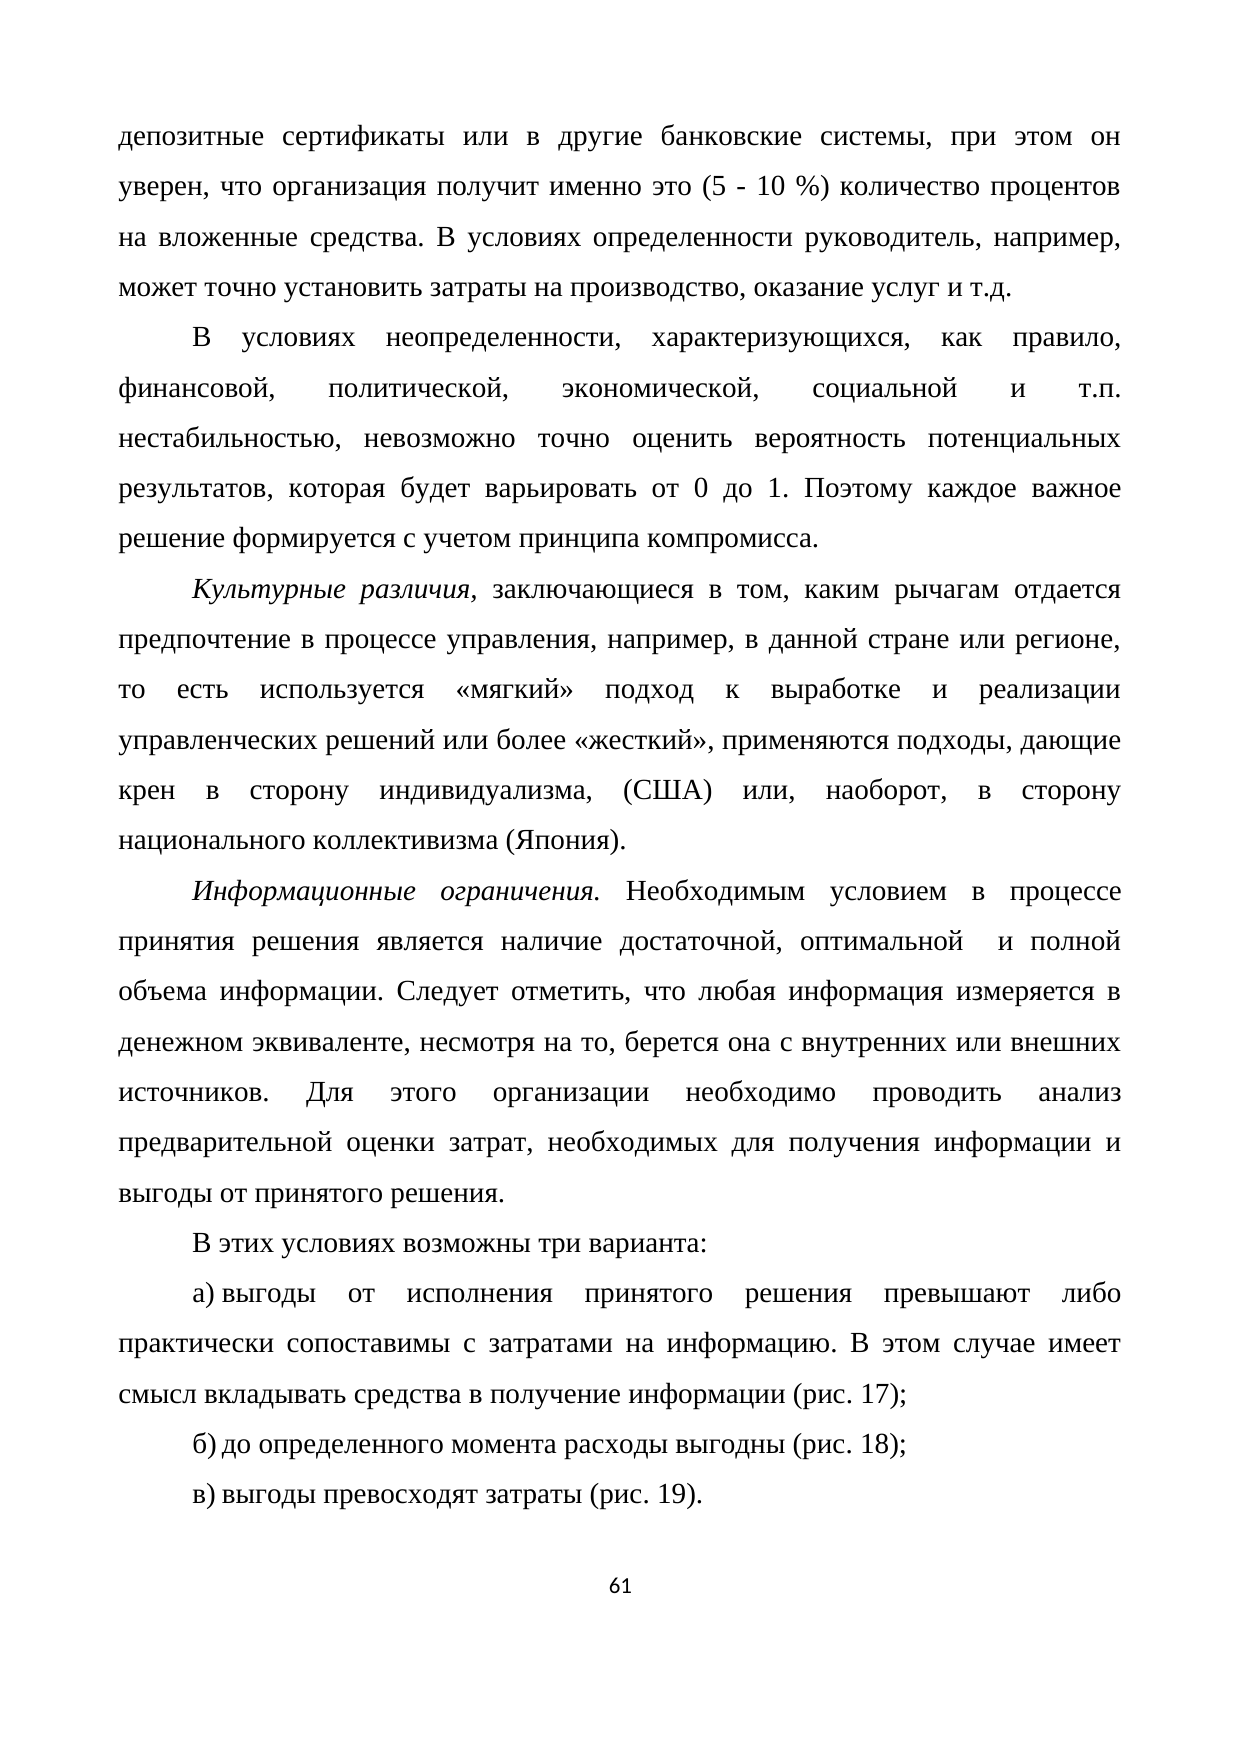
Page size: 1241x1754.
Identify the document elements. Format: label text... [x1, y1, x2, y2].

text В условиях неопределенности, характеризующихся, как правило, финансовой, политической, экономической, социальной и т.п. нестабильностью, невозможно точно оценить вероятность потенциальных результатов, которая будет варьировать от 0 до 1. Поэтому каждое важное решение формируется с учетом принципа компромисса. [118, 319, 1122, 554]
text в) выгоды превосходят затраты (рис. 19). [118, 1477, 1122, 1510]
text Культурные различия, заключающиеся в том, каким рычагам отдается предпочтение в процессе управления, например, в данной стране или регионе, то есть используется «мягкий» подход к выработке и реализации управленческих решений или более «жесткий», применяются подходы, дающие крен в сторону индивидуализма, (США) или, наоборот, в сторону национального коллективизма (Япония). [118, 571, 1122, 856]
text Информационные ограничения. Необходимым условием в процессе принятия решения является наличие достаточной, оптимальной и полной объема информации. Следует отметить, что любая информация измеряется в денежном эквиваленте, несмотря на то, берется она с внутренних или внешних источников. Для этого организации необходимо проводить анализ предварительной оценки затрат, необходимых для получения информации и выгоды от принятого решения. [118, 873, 1122, 1208]
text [118, 118, 1122, 303]
text а) выгоды от исполнения принятого решения превышают либо практически сопоставимы с затратами на информацию. В этом случае имеет смысл вкладывать средства в получение информации (рис. 17); [118, 1275, 1122, 1409]
text б) до определенного момента расходы выгодны (рис. 18); [118, 1426, 1122, 1460]
text В этих условиях возможны три варианта: [118, 1225, 1122, 1258]
